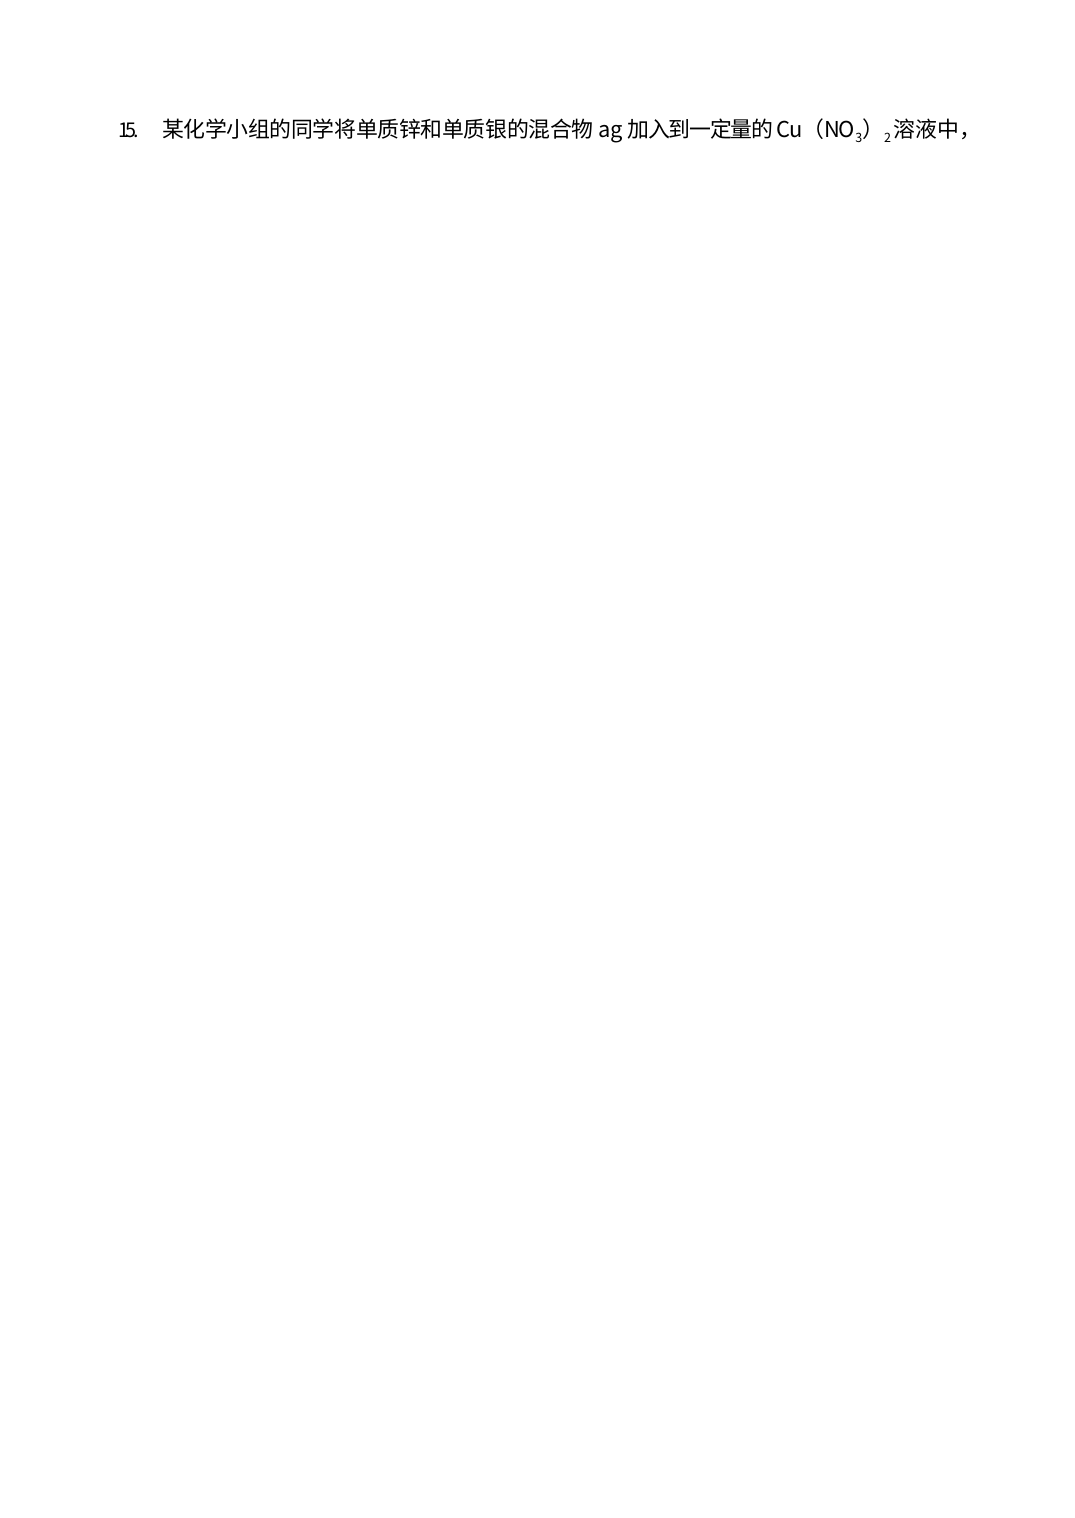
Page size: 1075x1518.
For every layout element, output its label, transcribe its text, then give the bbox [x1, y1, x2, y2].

list 某化学小组的同学将单质锌和单质银的混合物 ag 加入到一定量的 Cu（NO3）2 溶液中， [118, 112, 998, 146]
